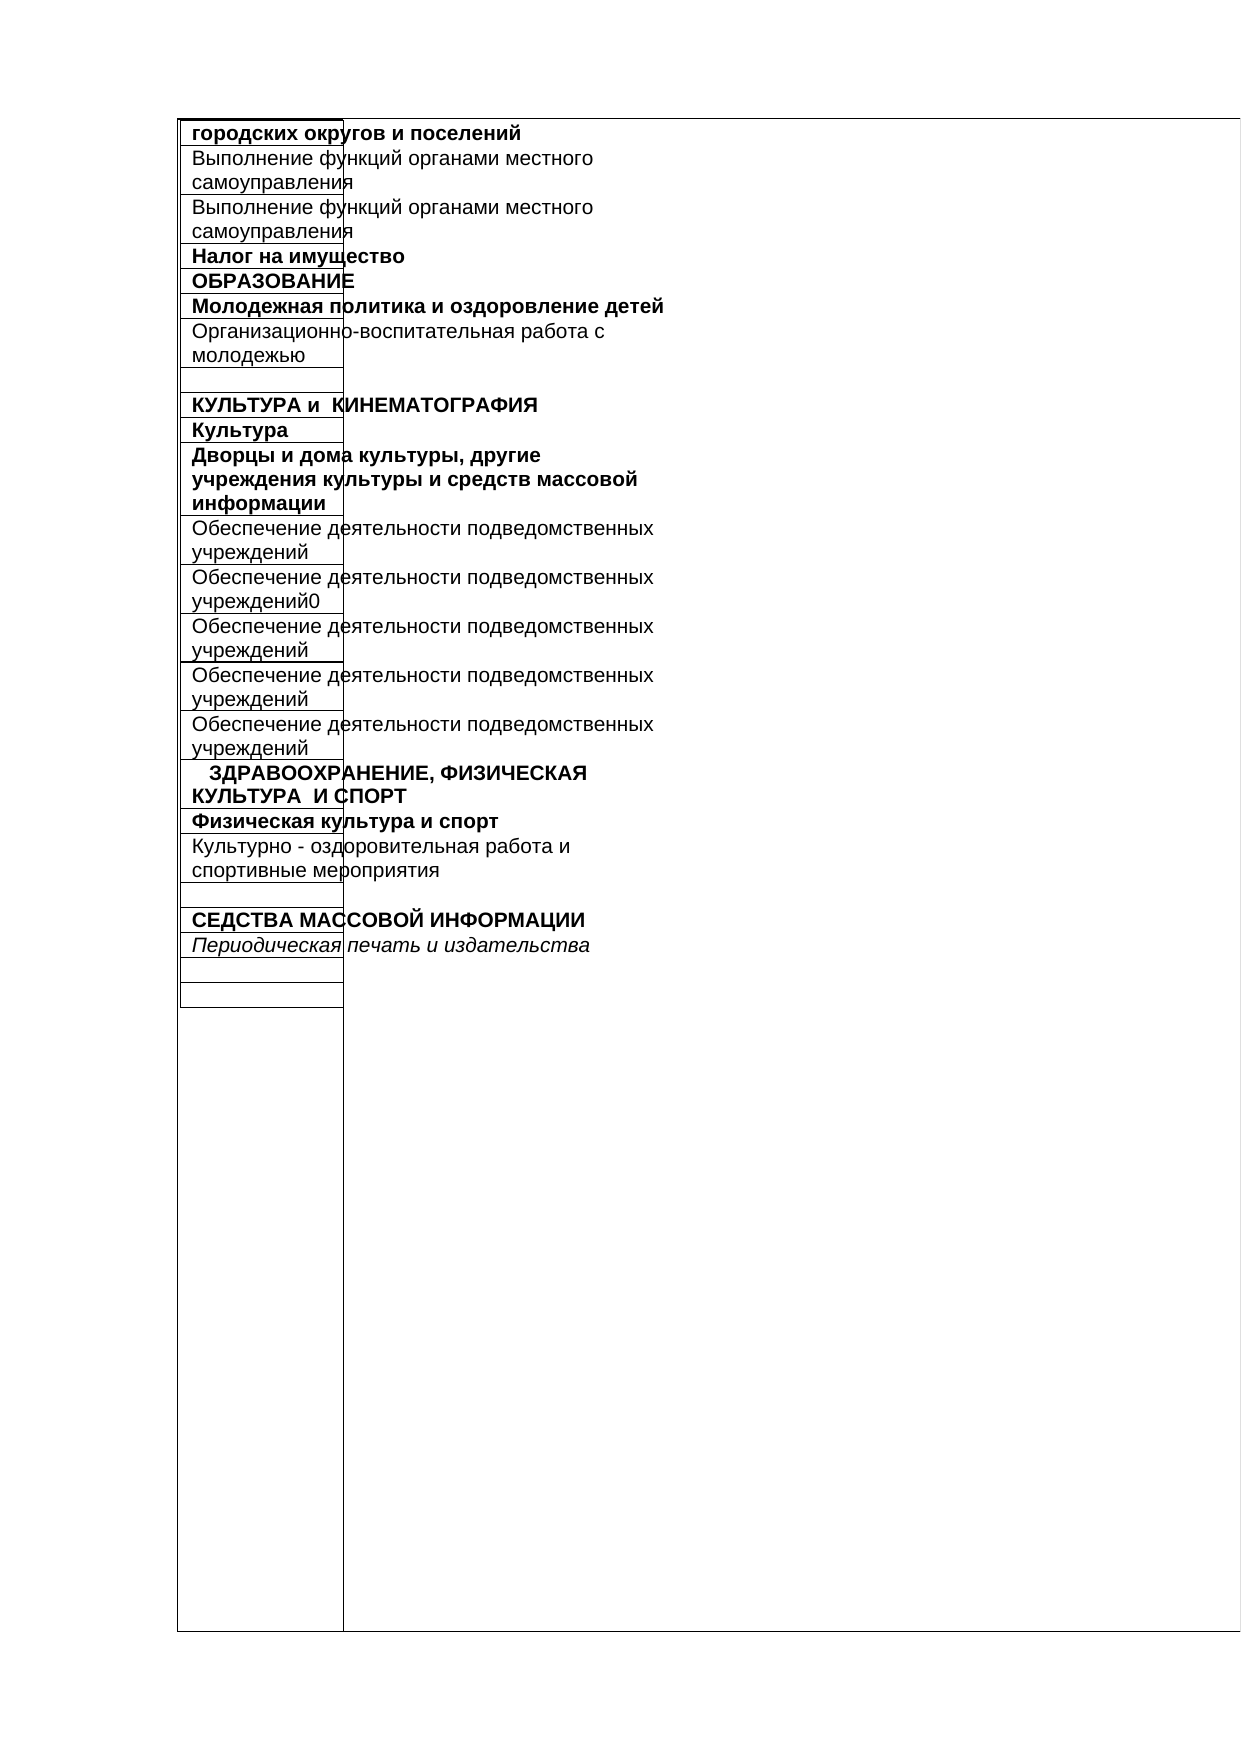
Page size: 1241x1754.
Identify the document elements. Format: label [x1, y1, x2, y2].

table_cell [344, 119, 1240, 1631]
table_cell [178, 120, 343, 1631]
